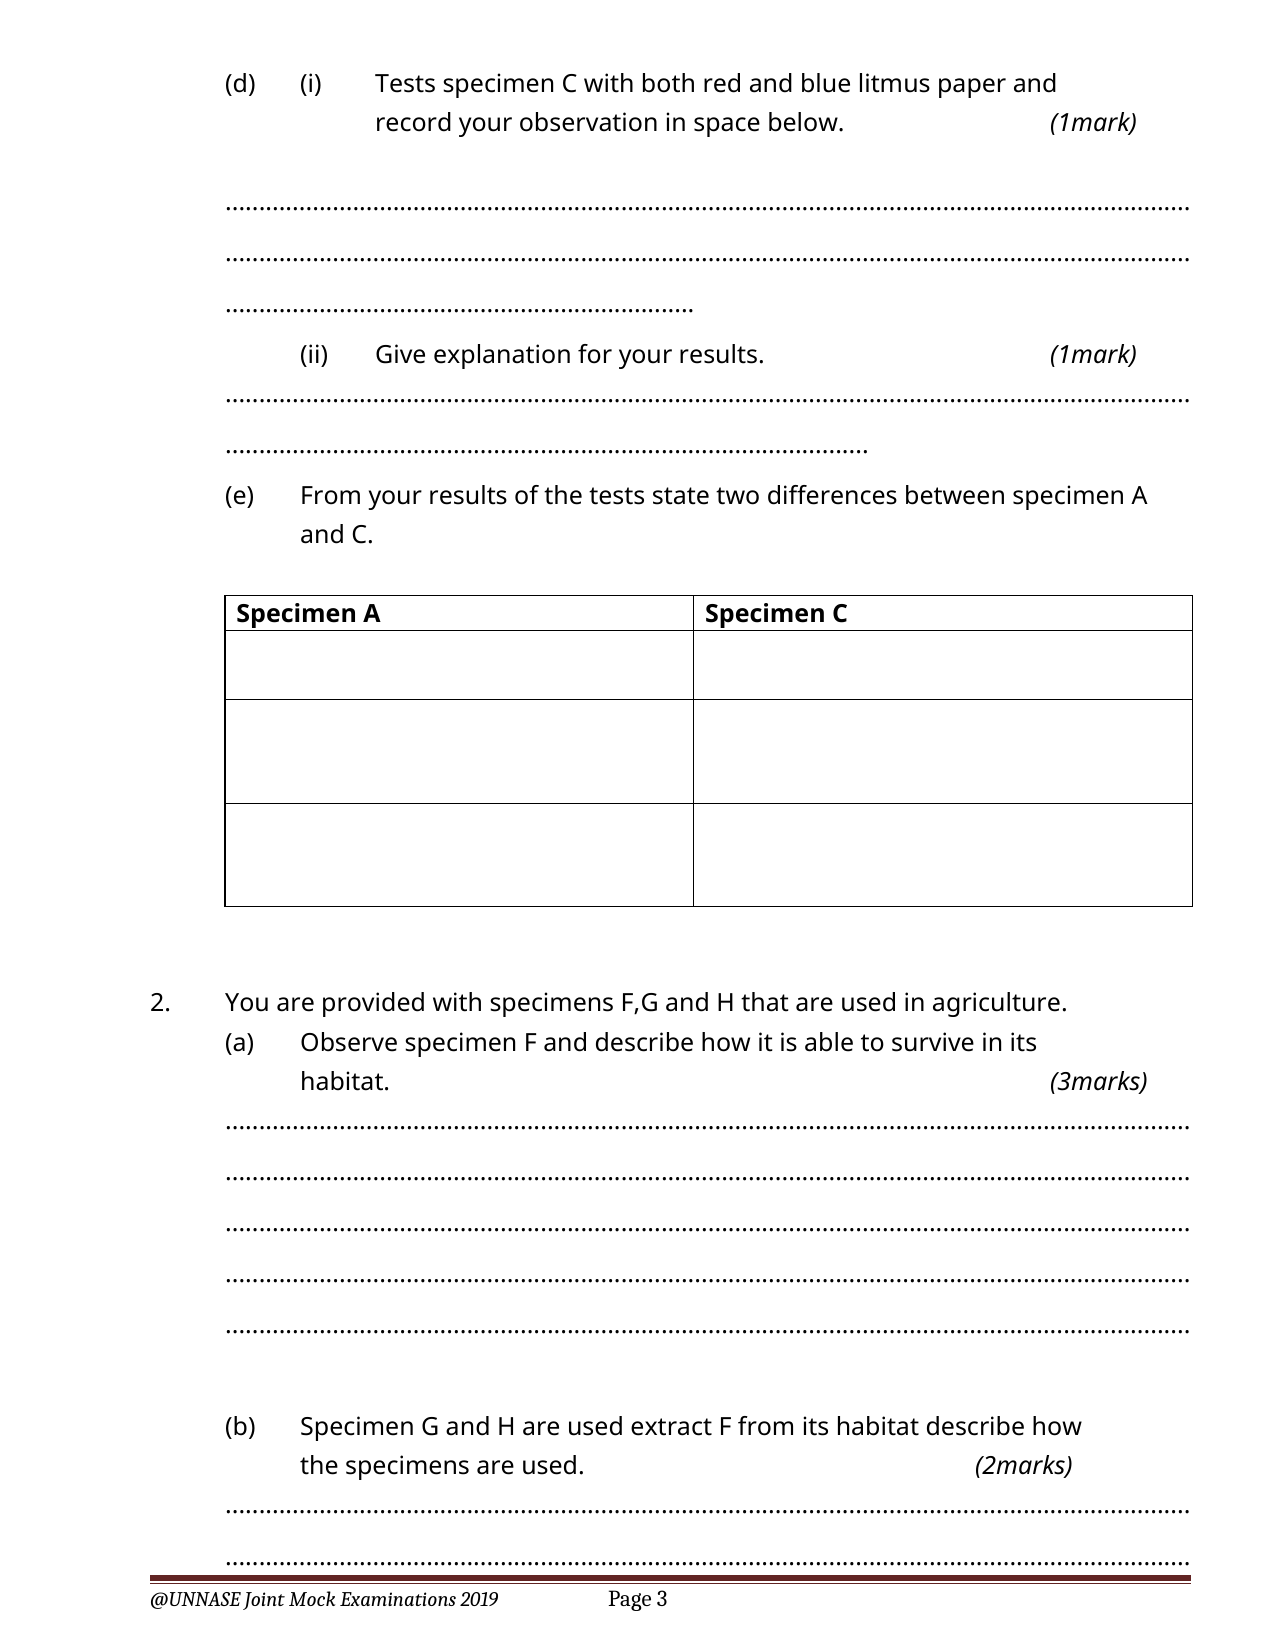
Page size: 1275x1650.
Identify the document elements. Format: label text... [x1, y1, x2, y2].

text (ii) Give explanation for your results. (1mark) [150, 336, 1191, 370]
table_cell [694, 700, 1192, 802]
table_header Specimen C [694, 596, 1192, 630]
text 2. You are provided with specimens F,G and H that are used in agriculture. [150, 985, 1191, 1019]
text (e) From your results of the tests state two differences between specimen A and C. [225, 477, 1191, 551]
table_cell [694, 804, 1192, 906]
text the specimens are used. (2marks) [225, 1448, 1191, 1482]
table_cell [226, 804, 693, 906]
text (d) (i) Tests specimen C with both red and blue litmus paper and [150, 66, 1191, 100]
text ...................................................................................................................................................................................................................................................................................................................................................................... [225, 183, 1191, 319]
table_header Specimen A [226, 596, 693, 630]
table_cell [226, 631, 693, 699]
text (b) Specimen G and H are used extract F from its habitat describe how [150, 1409, 1191, 1443]
text habitat. (3marks) [225, 1063, 1191, 1097]
text ................................................................................................................................................................................................................................................ [225, 375, 1191, 461]
table_cell [226, 700, 693, 802]
text record your observation in space below. (1mark) [300, 105, 1191, 139]
text (a) Observe specimen F and describe how it is able to survive in its [150, 1024, 1191, 1058]
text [225, 1487, 1191, 1572]
table_cell [694, 631, 1192, 699]
